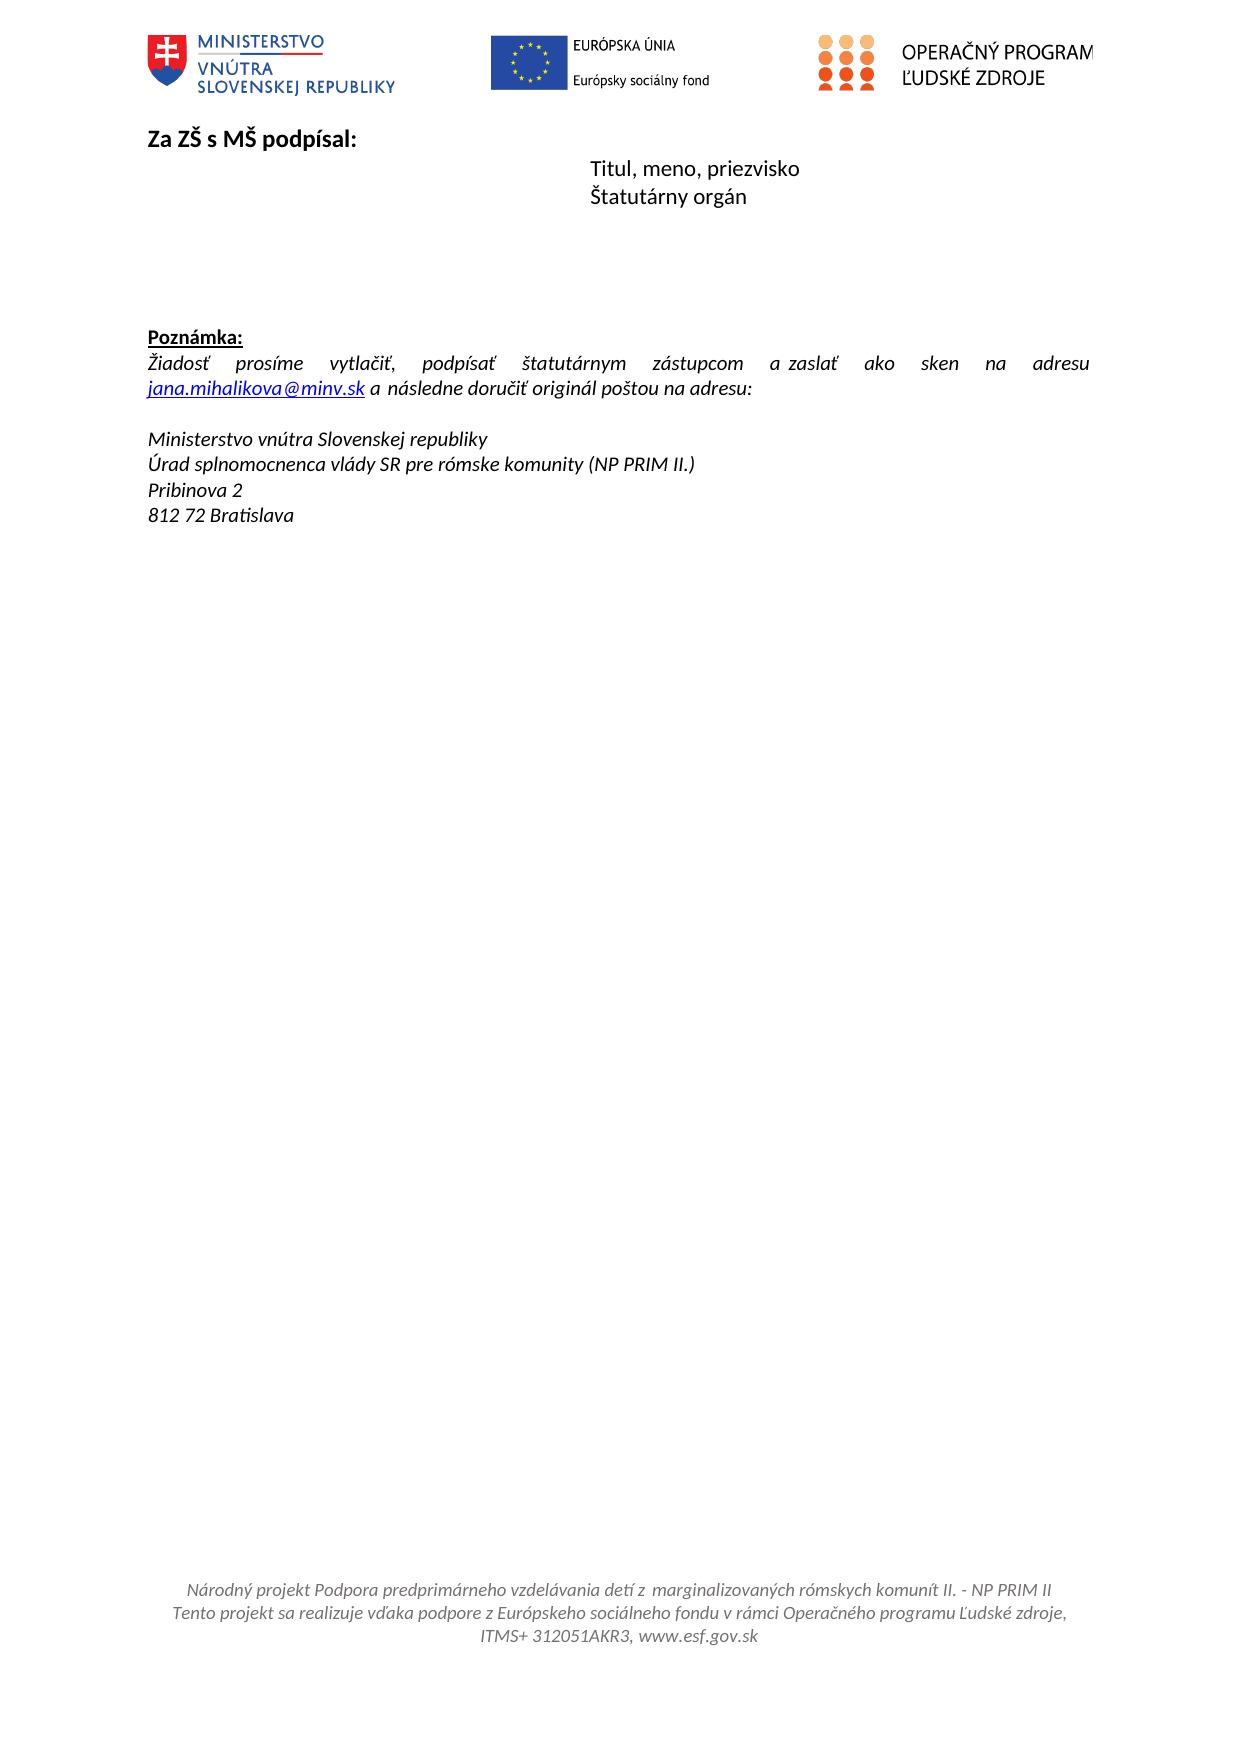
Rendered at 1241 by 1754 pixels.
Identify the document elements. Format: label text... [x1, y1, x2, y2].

picture [147, 35, 1093, 96]
text Ministerstvo vnútra Slovenskej republiky [148, 426, 1092, 452]
text Žiadosť prosíme vytlačiť, podpísať štatutárnym zástupcom a zaslať ako sken na adresu jana.mihalikova@minv.sk a následne doručiť originál poštou na adresu: [148, 350, 1092, 401]
text Poznámka: [148, 324, 1092, 350]
text Úrad splnomocnenca vlády SR pre rómske komunity (NP PRIM II.) [148, 452, 1092, 477]
text Za ZŠ s MŠ podpísal: [148, 123, 1092, 154]
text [590, 154, 1092, 210]
text Pribinova 2 [148, 477, 1092, 502]
text 812 72 Bratislava [148, 502, 1092, 528]
